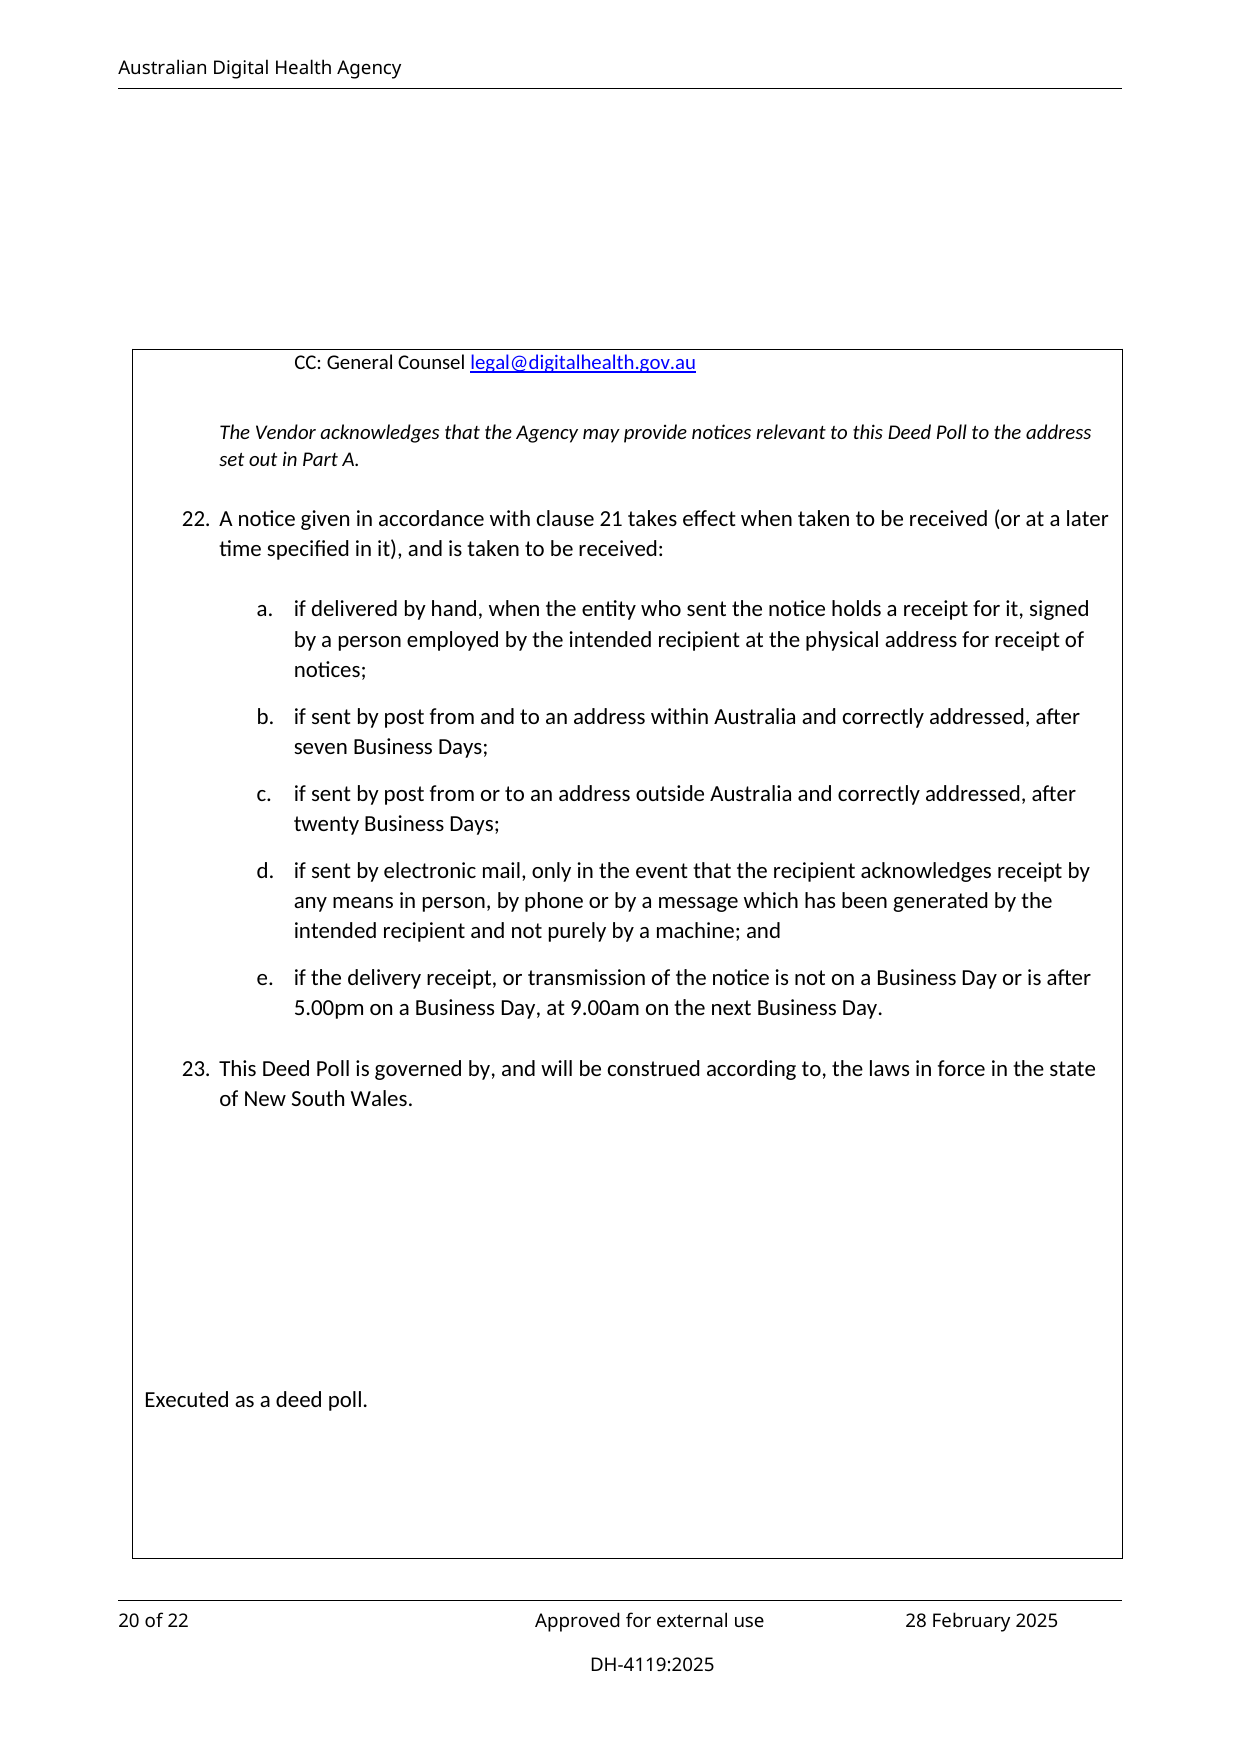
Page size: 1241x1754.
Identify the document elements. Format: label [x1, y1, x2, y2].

table_cell [133, 350, 1122, 1557]
